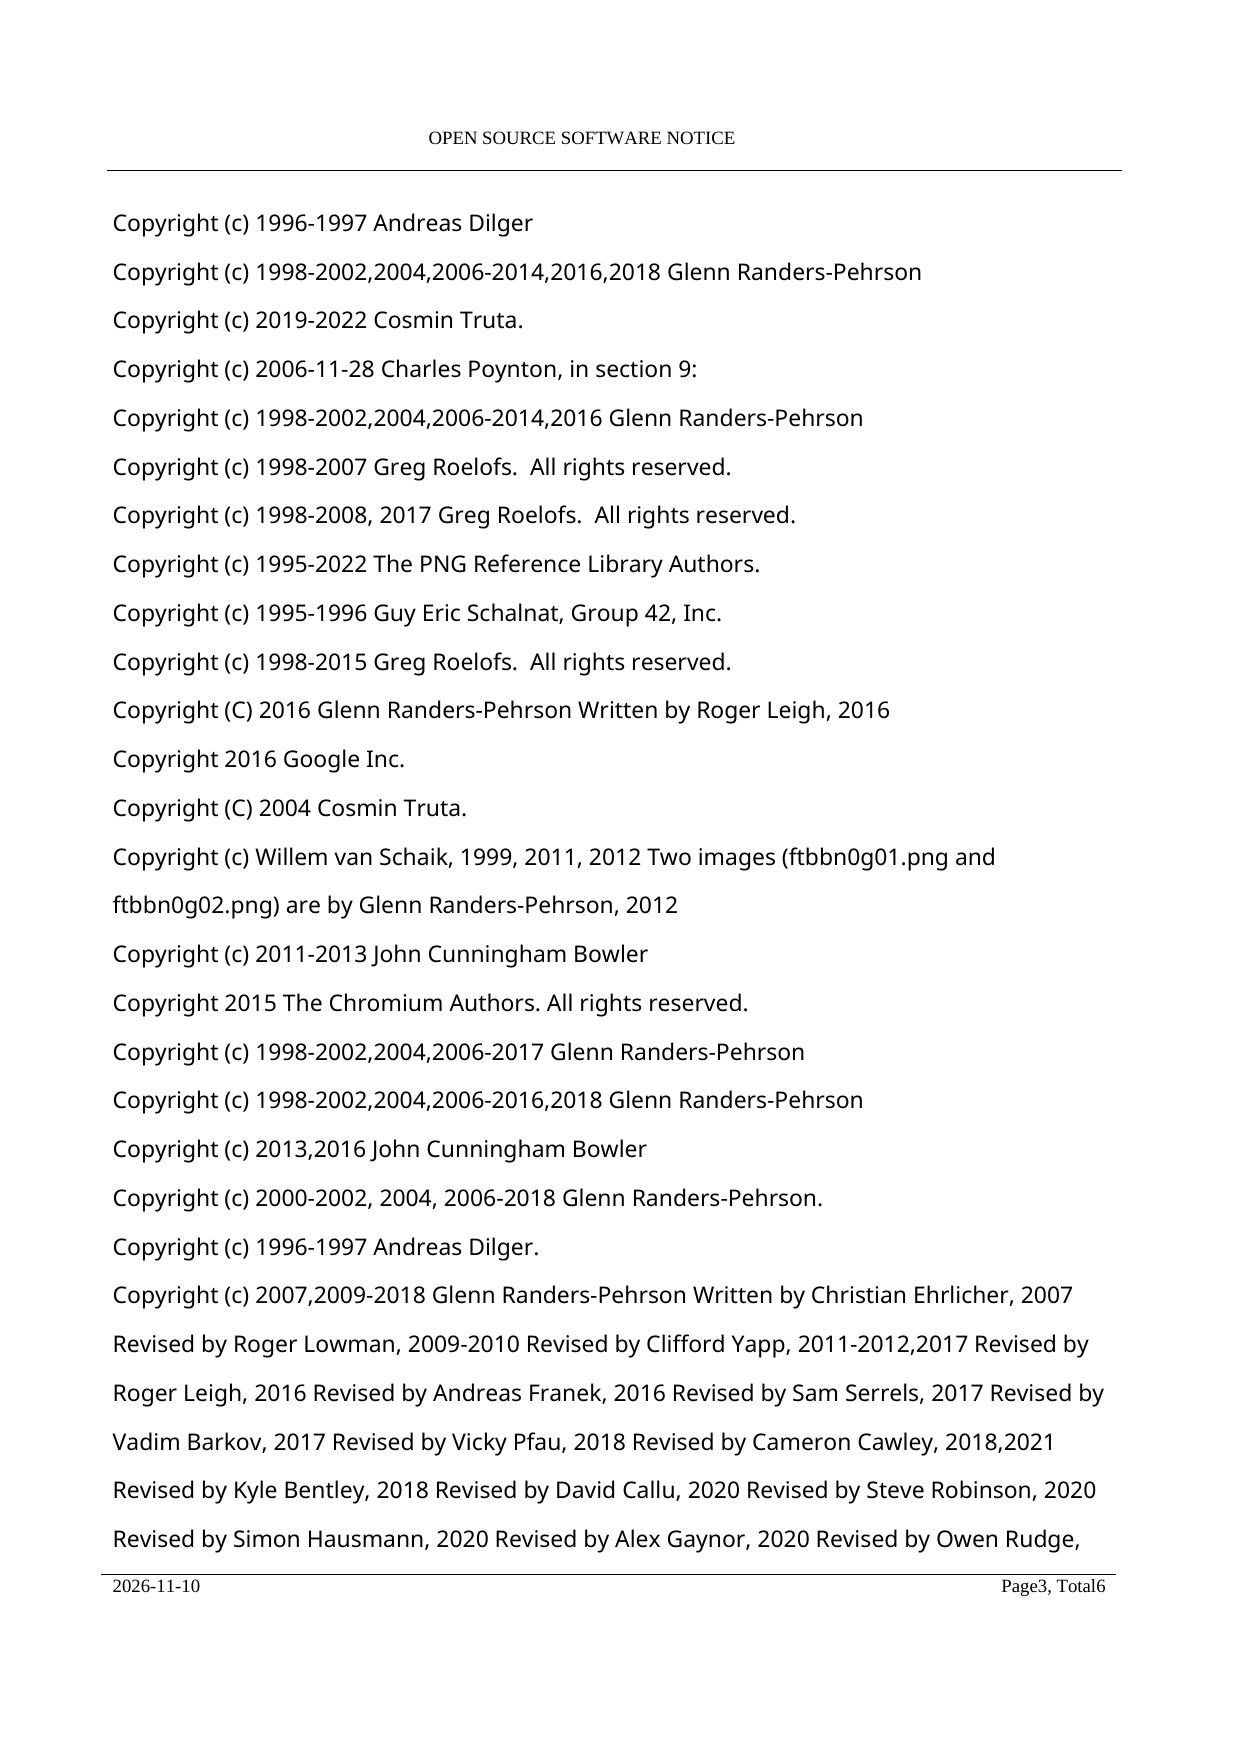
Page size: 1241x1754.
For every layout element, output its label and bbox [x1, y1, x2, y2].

text [112, 206, 1128, 1555]
